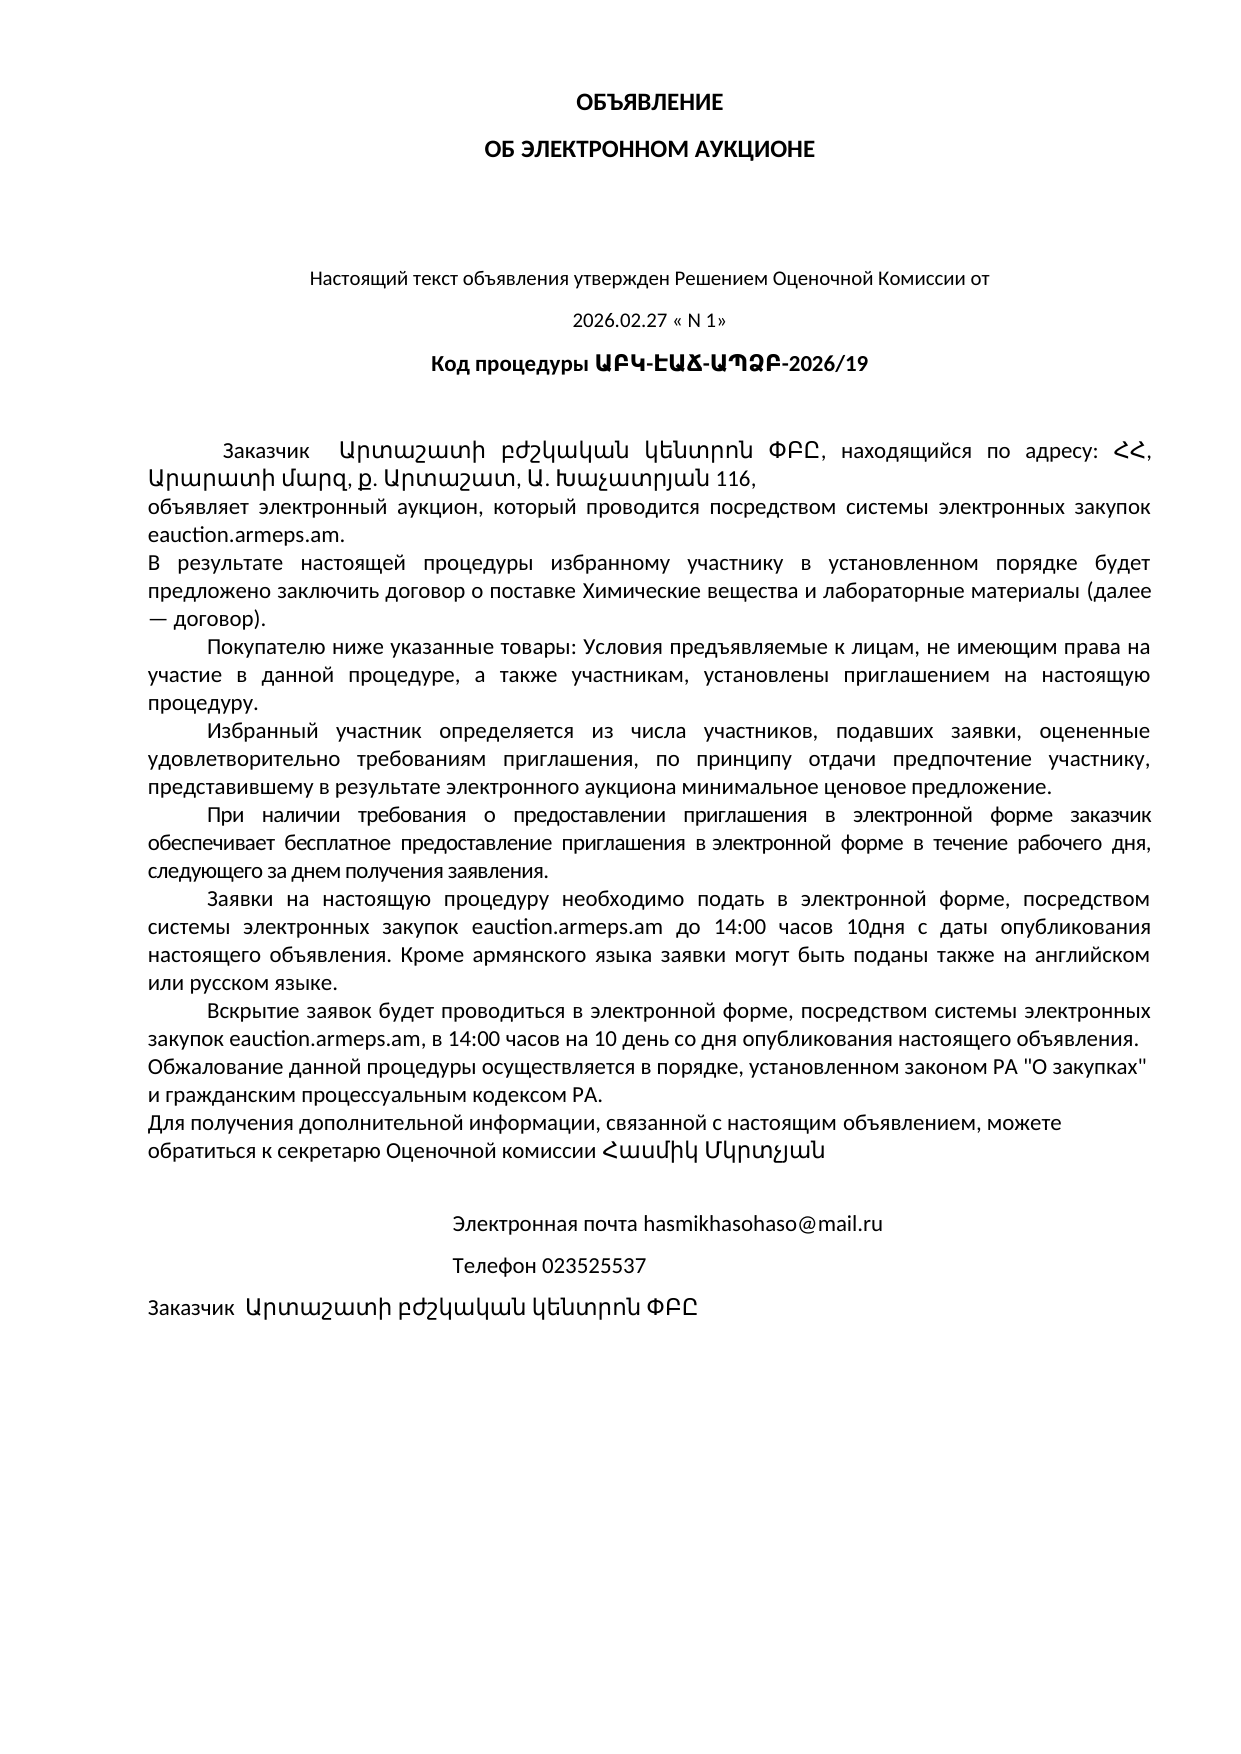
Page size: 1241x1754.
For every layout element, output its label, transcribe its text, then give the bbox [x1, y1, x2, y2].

text объявляет электронный аукцион, который проводится посредством системы электронных закупок eauction.armeps.am. [148, 492, 1152, 548]
text 2026.02.27 « N 1» [148, 307, 1152, 332]
text Избранный участник определяется из числа участников, подавших заявки, оцененные удовлетворительно требованиям приглашения, по принципу отдачи предпочтение участнику, представившему в результате электронного аукциона минимальное ценовое предложение. [148, 716, 1152, 800]
text Настоящий текст объявления утвержден Решением Оценочной Комиссии от [148, 265, 1152, 290]
text Заказчик Արտաշատի բժշկական կենտրոն ՓԲԸ, находящийся по адресу: ՀՀ, Արարատի մարզ, ք. Արտաշատ, Ա. Խաչատրյան 116, [148, 436, 1152, 492]
text Заявки на настоящую процедуру необходимо подать в электронной форме, посредством системы электронных закупок eauction.armeps.am до 14:00 часов 10дня с даты опубликования настоящего объявления. Кроме армянского языка заявки могут быть поданы также на английском или русском языке. [148, 884, 1152, 996]
text В результате настоящей процедуры избранному участнику в установленном порядке будет предложено заключить договор о поставке Химические вещества и лабораторные материалы (далее — договор). [148, 548, 1152, 632]
text ОБЪЯВЛЕНИЕ [148, 86, 1152, 117]
text Электронная почта hasmikhasohaso@mail.ru [148, 1209, 1152, 1237]
text Покупателю ниже указанные товары: Условия предъявляемые к лицам, не имеющим права на участие в данной процедуре, а также участникам, установлены приглашением на настоящую процедуру. [148, 632, 1152, 716]
text ОБ ЭЛЕКТРОННОМ АУКЦИОНЕ [148, 134, 1152, 164]
text Заказчик Արտաշատի բժշկական կենտրոն ՓԲԸ [148, 1293, 1152, 1321]
text Для получения дополнительной информации, связанной с настоящим объявлением, можете обратиться к секретарю Оценочной комиссии Հասմիկ Մկրտչյան [148, 1108, 1152, 1164]
text Обжалование данной процедуры осуществляется в порядке, установленном законом РА "О закупках" и гражданским процессуальным кодексом РА. [148, 1052, 1152, 1108]
text Вскрытие заявок будет проводиться в электронной форме, посредством системы электронных закупок eauction.armeps.am, в 14:00 часов на 10 день со дня опубликования настоящего объявления. [148, 996, 1152, 1052]
text Код процедуры ԱԲԿ-ԷԱՃ-ԱՊՁԲ-2026/19 [148, 349, 1152, 377]
text Телефон 023525537 [148, 1251, 1152, 1279]
text При наличии требования о предоставлении приглашения в электронной форме заказчик обеспечивает бесплатное предоставление приглашения в электронной форме в течение рабочего дня, следующего за днем получения заявления. [148, 800, 1152, 884]
